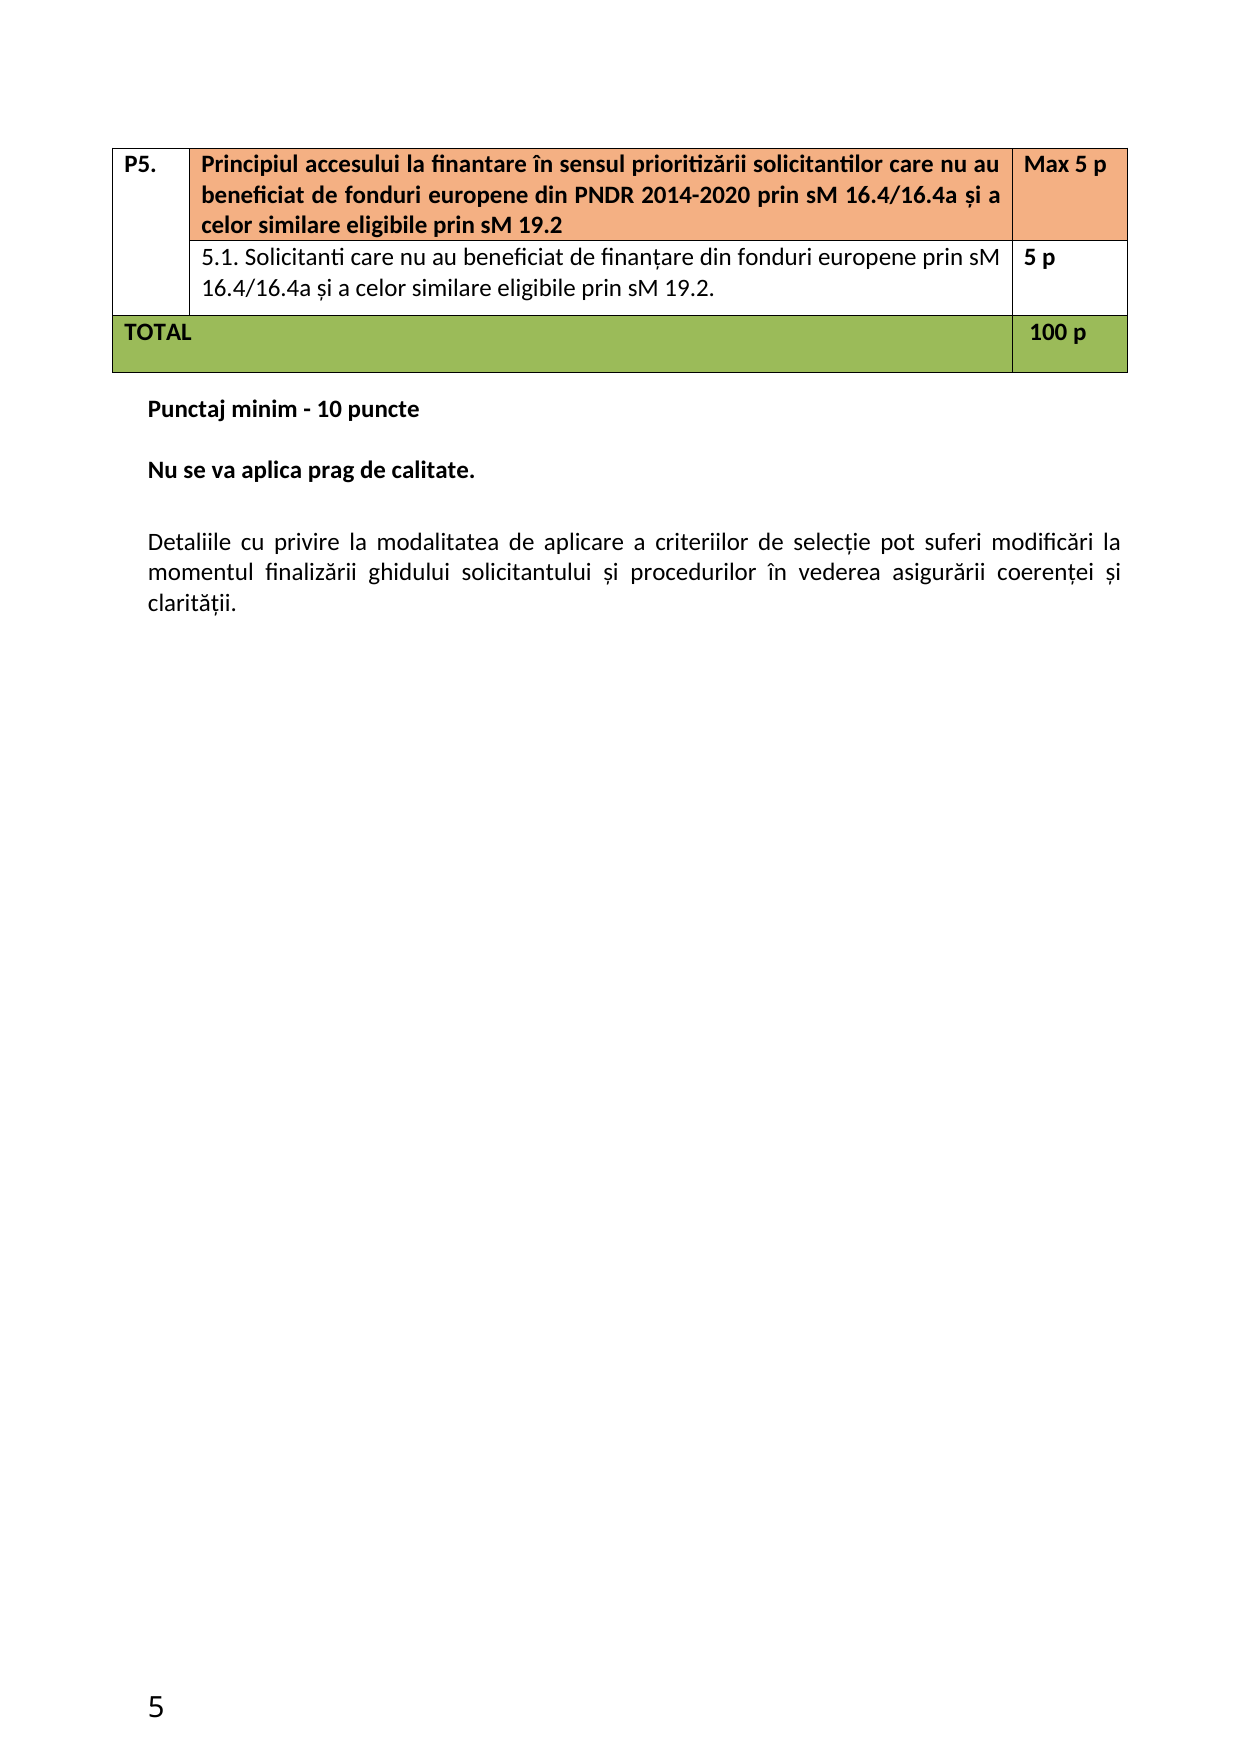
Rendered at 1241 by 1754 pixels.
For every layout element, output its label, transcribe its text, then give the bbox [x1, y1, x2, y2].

table_cell 5.1. Solicitanti care nu au beneficiat de finanțare din fonduri europene prin sM 16.4/16.4a și a celor similare eligibile prin sM 19.2. [190, 241, 1012, 315]
table_cell TOTAL [113, 316, 1012, 372]
text Nu se va aplica prag de calitate. [148, 454, 1093, 485]
table_cell P5. [113, 149, 189, 315]
table_cell 5 p [1013, 241, 1127, 315]
table_cell Principiul accesului la finantare în sensul prioritizării solicitantilor care nu au beneficiat de fonduri europene din PNDR 2014-2020 prin sM 16.4/16.4a și a celor similare eligibile prin sM 19.2 [190, 149, 1012, 240]
table_cell 100 p [1013, 316, 1127, 372]
text Punctaj minim - 10 puncte [148, 393, 1093, 424]
text Detaliile cu privire la modalitatea de aplicare a criteriilor de selecție pot suferi modificări la momentul finalizării ghidului solicitantului și procedurilor în vederea asigurării coerenței și clarității. [148, 526, 1123, 617]
table_cell Max 5 p [1013, 149, 1127, 240]
